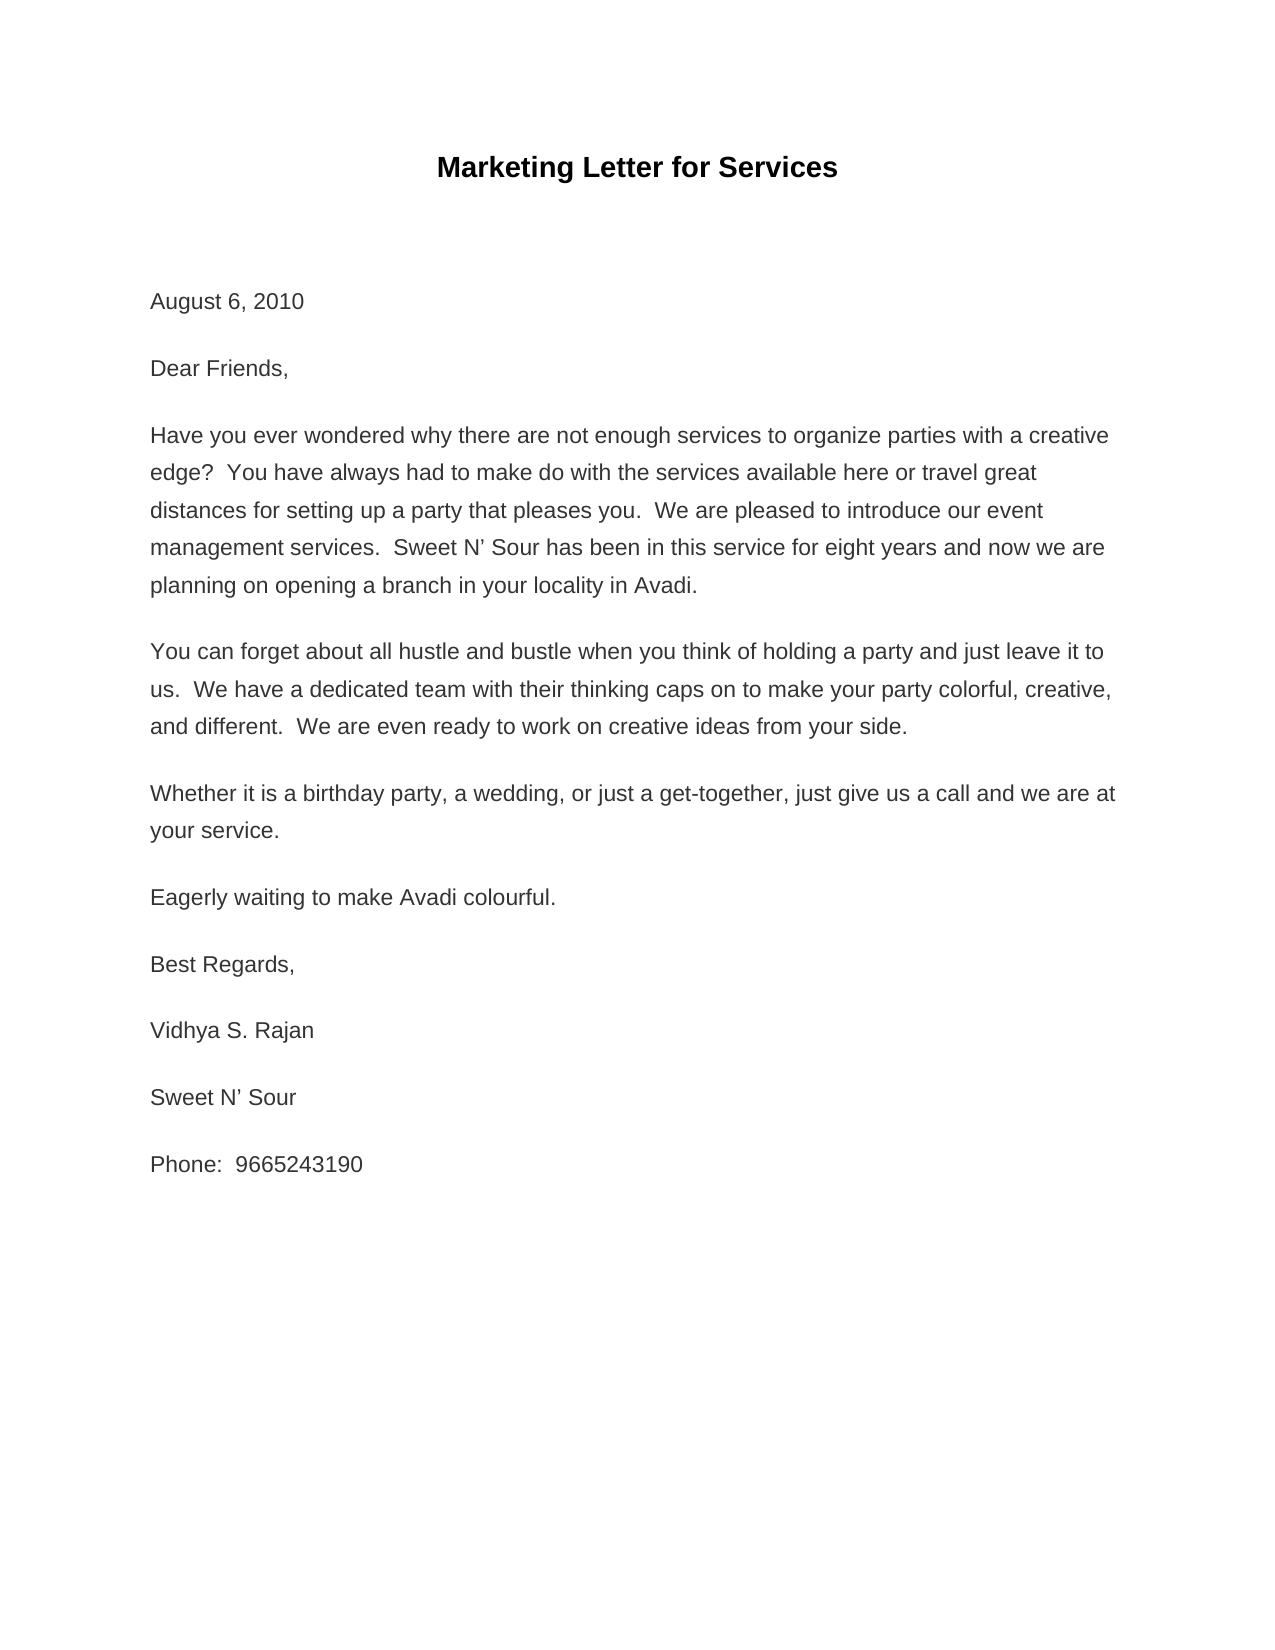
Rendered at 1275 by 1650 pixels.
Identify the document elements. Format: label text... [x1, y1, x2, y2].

text Phone: 9665243190 [150, 1139, 1125, 1177]
text Vidhya S. Rajan [150, 1006, 1125, 1044]
text Sweet N’ Sour [150, 1073, 1125, 1110]
text You can forget about all hustle and bustle when you think of holding a party and just leave it to us. We have a dedicated team with their thinking caps on to make your party colorful, creative, and different. We are even ready to work on creative ideas from your side. [150, 627, 1125, 739]
text Have you ever wondered why there are not enough services to organize parties with a creative edge? You have always had to make do with the services available here or travel great distances for setting up a party that pleases you. We are pleased to introduce our event management services. Sweet N’ Sour has been in this service for eight years and now we are planning on opening a branch in your locality in Avadi. [150, 410, 1125, 598]
text Dear Friends, [150, 344, 1125, 381]
text Best Regards, [150, 939, 1125, 977]
text August 6, 2010 [150, 277, 1125, 314]
text Whether it is a birthday party, a wedding, or just a get-together, just give us a call and we are at your service. [150, 769, 1125, 844]
text Eagerly waiting to make Avadi colourful. [150, 873, 1125, 910]
text Marketing Letter for Services [150, 150, 1125, 183]
